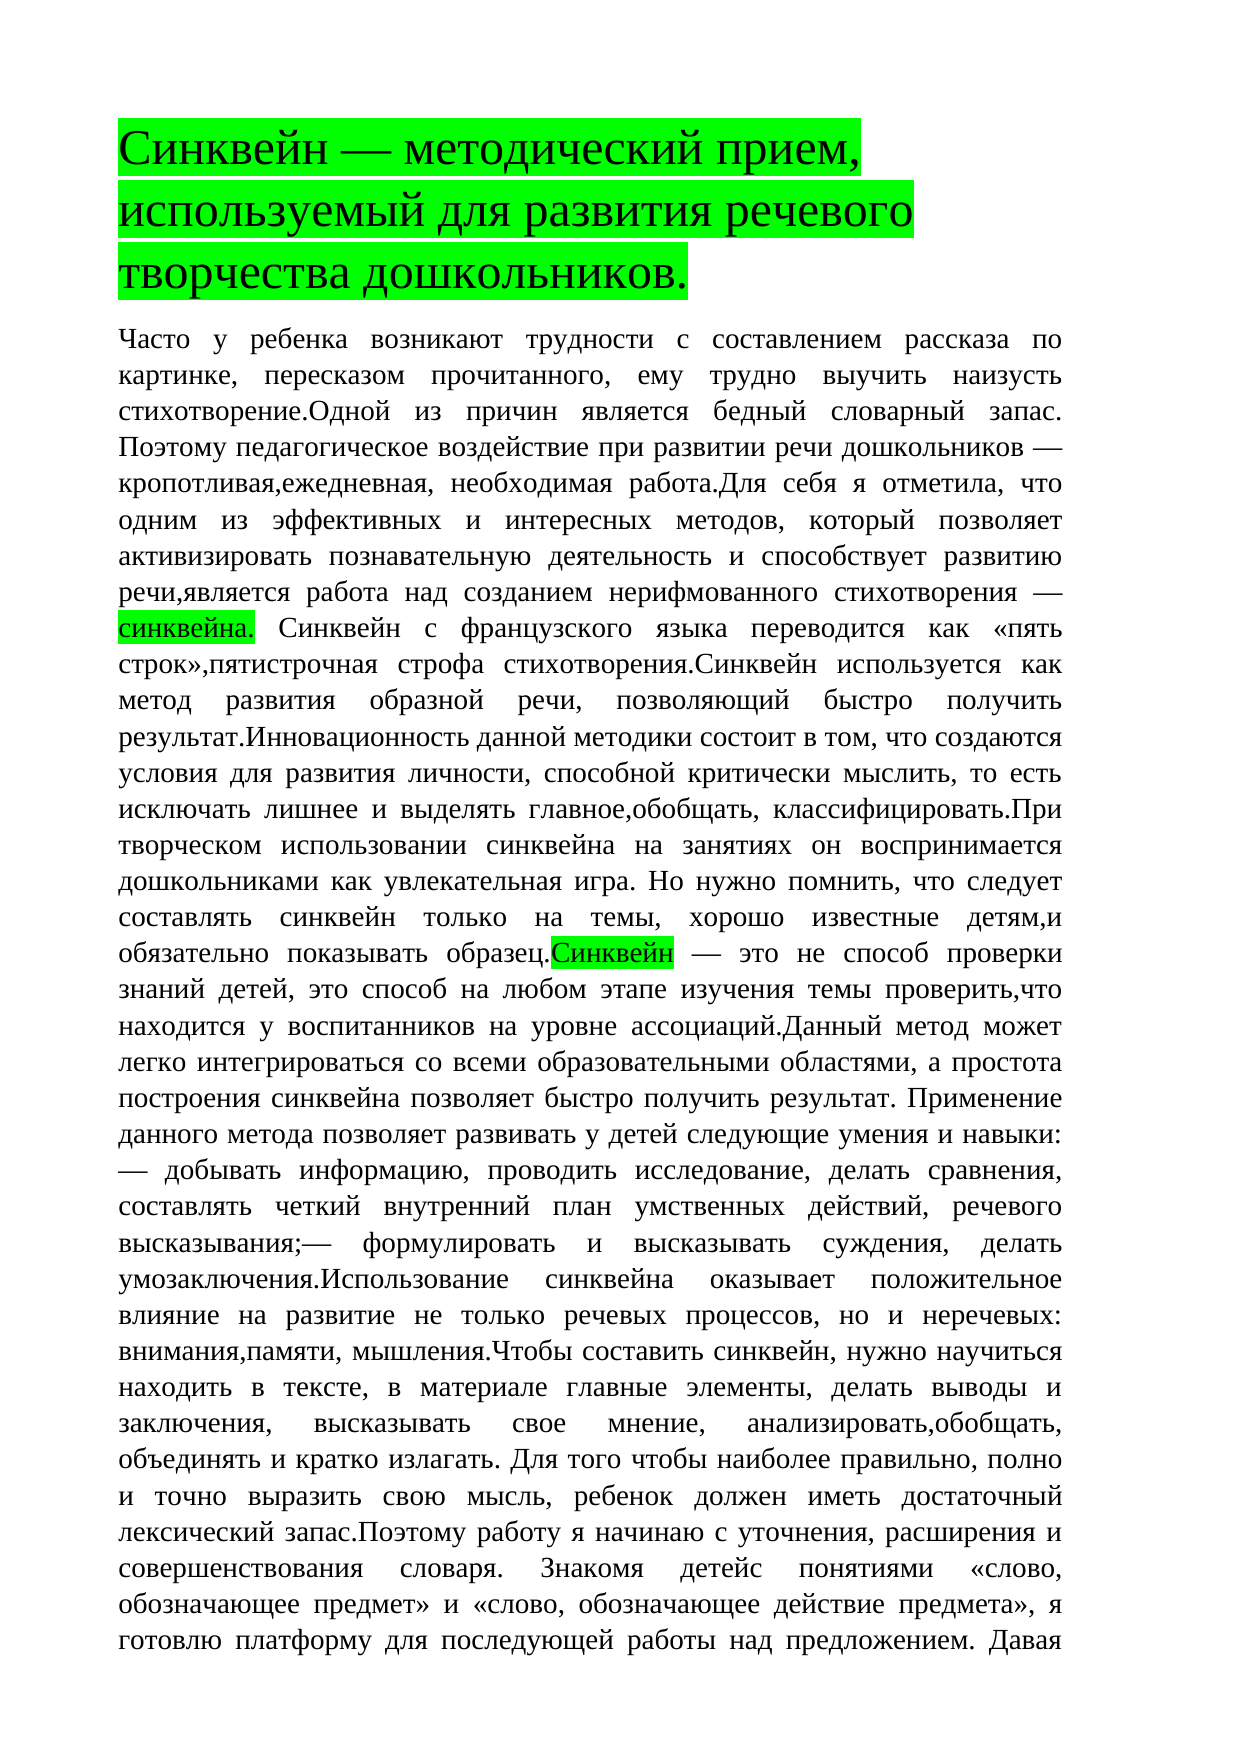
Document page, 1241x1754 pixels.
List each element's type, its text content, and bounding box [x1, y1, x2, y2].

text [118, 321, 1063, 1656]
text Синквейн — методический прием, используемый для развития речевого творчества дошкольников. [118, 118, 1063, 300]
